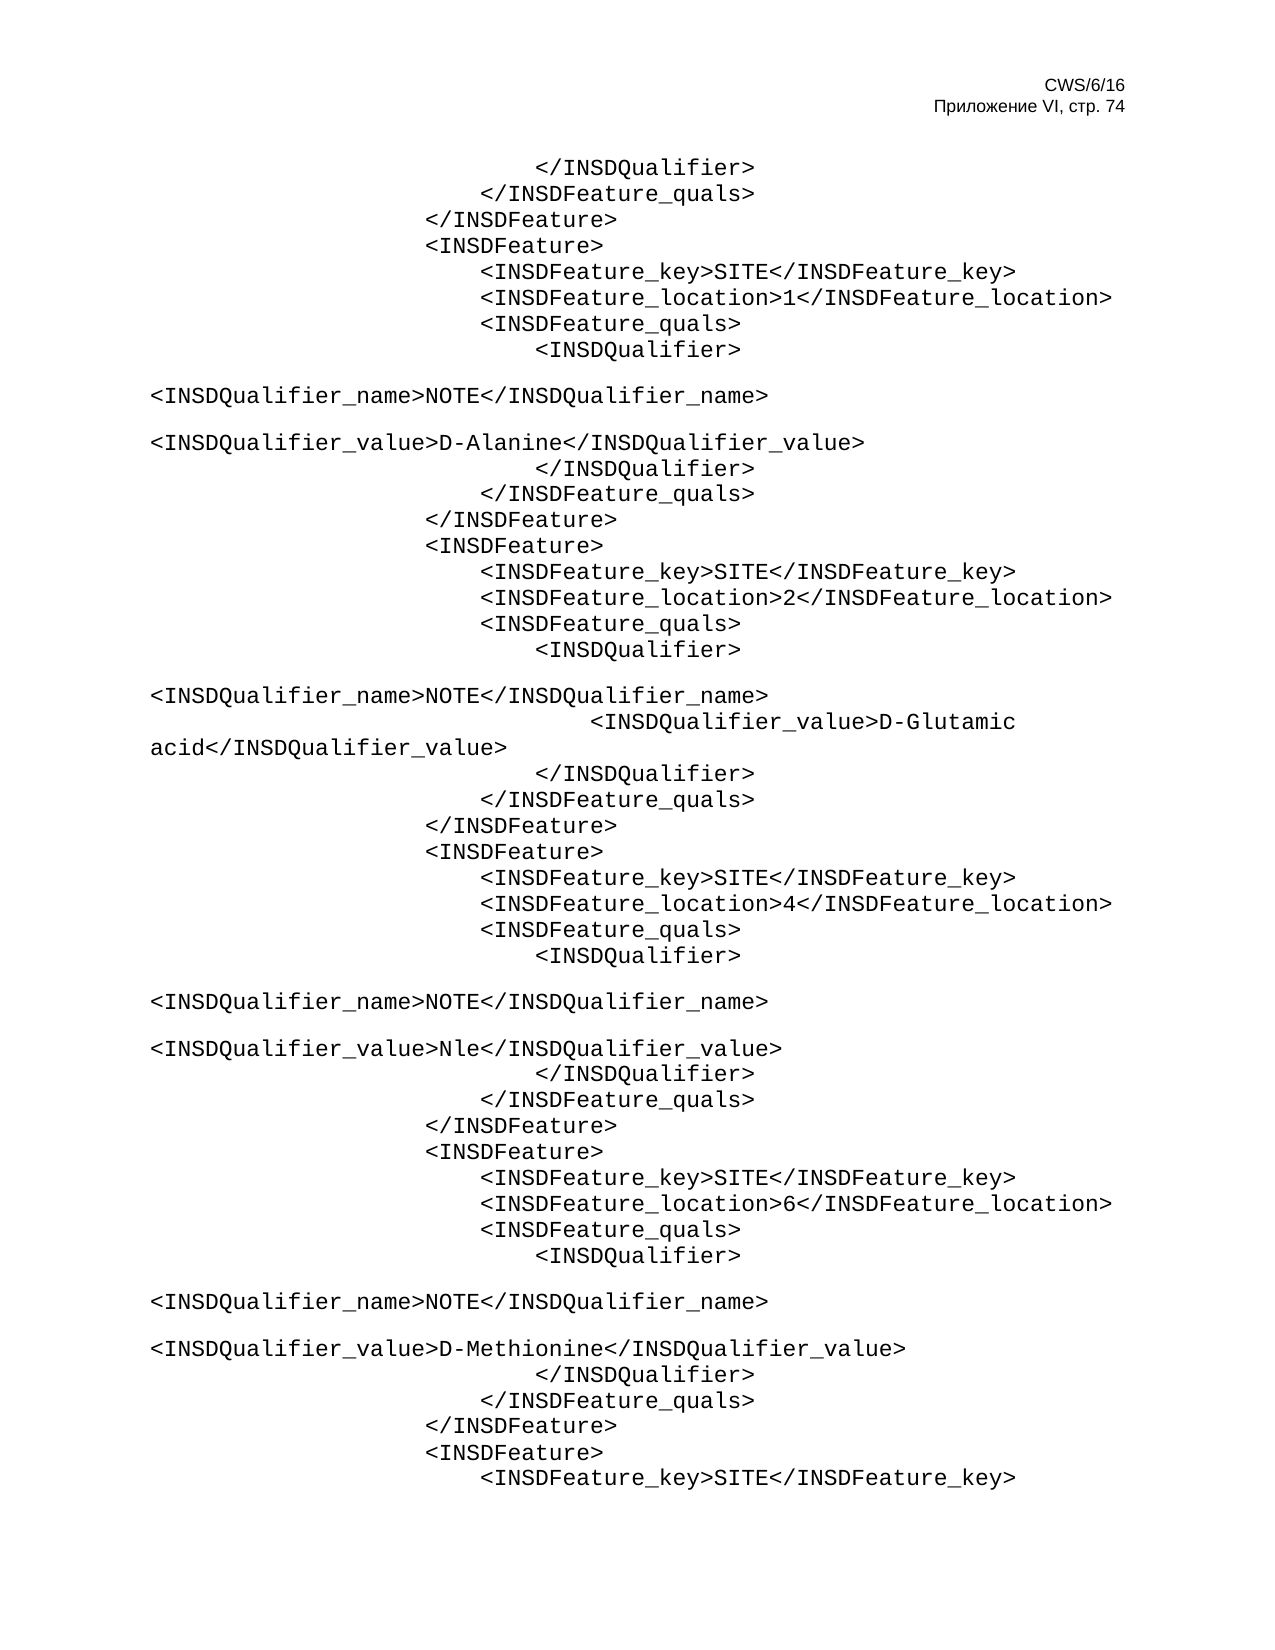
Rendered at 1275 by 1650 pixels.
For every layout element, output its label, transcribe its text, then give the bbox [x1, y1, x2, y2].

text <INSDFeature> [150, 234, 1125, 260]
text </INSDFeature_quals> [150, 788, 1125, 814]
text <INSDFeature_key>SITE</INSDFeature_key> [150, 1467, 1125, 1493]
text </INSDFeature_quals> [150, 183, 1125, 208]
text </INSDFeature> [150, 1415, 1125, 1441]
text <INSDQualifier> [150, 944, 1125, 970]
text <INSDFeature_quals> [150, 918, 1125, 944]
text <INSDFeature_quals> [150, 612, 1125, 638]
text <INSDFeature_location>1</INSDFeature_location> [150, 286, 1125, 312]
text </INSDQualifier> [150, 457, 1125, 483]
text <INSDQualifier> [150, 638, 1125, 664]
text </INSDQualifier> [150, 763, 1125, 788]
text <INSDQualifier_value>Nle</INSDQualifier_value> [150, 1016, 1125, 1063]
text <INSDFeature_location>2</INSDFeature_location> [150, 587, 1125, 612]
text </INSDFeature> [150, 208, 1125, 234]
text <INSDFeature> [150, 1141, 1125, 1167]
text <INSDFeature> [150, 840, 1125, 866]
text <INSDQualifier_value>D-Glutamic acid</INSDQualifier_value> [150, 711, 1125, 763]
text </INSDFeature> [150, 814, 1125, 840]
text <INSDFeature_key>SITE</INSDFeature_key> [150, 866, 1125, 892]
text <INSDFeature_quals> [150, 1218, 1125, 1244]
text <INSDQualifier> [150, 1244, 1125, 1270]
text </INSDFeature_quals> [150, 1389, 1125, 1415]
text <INSDFeature_location>6</INSDFeature_location> [150, 1192, 1125, 1218]
text <INSDQualifier> [150, 338, 1125, 364]
text <INSDQualifier_name>NOTE</INSDQualifier_name> [150, 970, 1125, 1016]
text </INSDFeature_quals> [150, 1089, 1125, 1115]
text </INSDFeature> [150, 509, 1125, 535]
text </INSDFeature_quals> [150, 483, 1125, 509]
text <INSDFeature_key>SITE</INSDFeature_key> [150, 260, 1125, 286]
text </INSDQualifier> [150, 157, 1125, 183]
text <INSDFeature_key>SITE</INSDFeature_key> [150, 1167, 1125, 1192]
text <INSDFeature_key>SITE</INSDFeature_key> [150, 561, 1125, 587]
text </INSDQualifier> [150, 1363, 1125, 1389]
text <INSDFeature> [150, 1441, 1125, 1467]
text <INSDFeature> [150, 535, 1125, 561]
text <INSDQualifier_value>D-Alanine</INSDQualifier_value> [150, 411, 1125, 457]
text <INSDFeature_quals> [150, 312, 1125, 338]
text <INSDFeature_location>4</INSDFeature_location> [150, 892, 1125, 918]
text </INSDQualifier> [150, 1063, 1125, 1089]
text <INSDQualifier_name>NOTE</INSDQualifier_name> [150, 1270, 1125, 1317]
text <INSDQualifier_name>NOTE</INSDQualifier_name> [150, 364, 1125, 411]
text <INSDQualifier_name>NOTE</INSDQualifier_name> [150, 664, 1125, 711]
text </INSDFeature> [150, 1115, 1125, 1141]
text <INSDQualifier_value>D-Methionine</INSDQualifier_value> [150, 1317, 1125, 1363]
